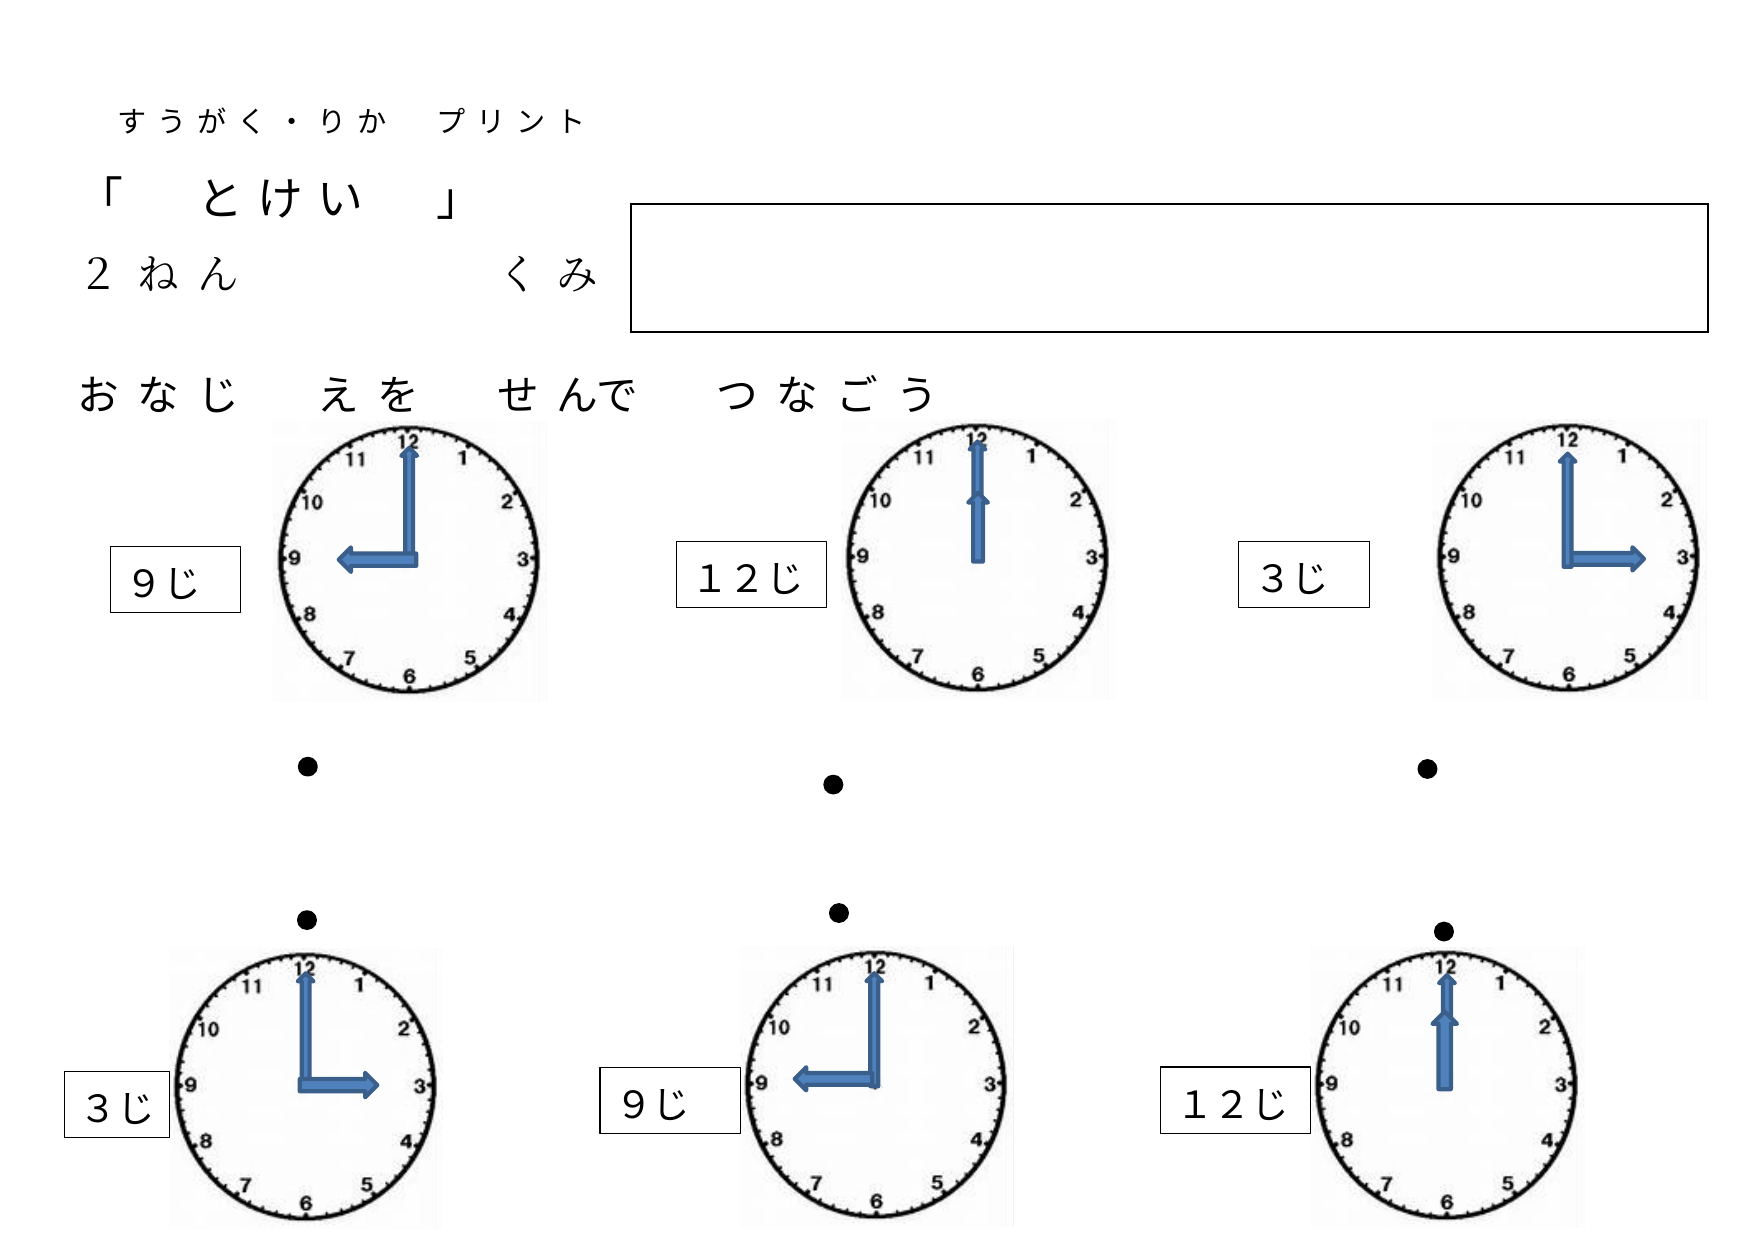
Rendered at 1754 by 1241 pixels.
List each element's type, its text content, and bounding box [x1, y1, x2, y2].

picture [272, 421, 547, 702]
text すうがく・りか プリント [77, 89, 1677, 150]
picture [841, 419, 1116, 700]
picture [1432, 419, 1707, 700]
text おなじ えを せんで つなごう [77, 362, 1677, 423]
picture [169, 948, 443, 1229]
picture [1310, 947, 1585, 1228]
picture [739, 946, 1014, 1227]
text ２ねん くみ なまえ： [77, 241, 630, 302]
text 「 とけい 」 [77, 150, 1677, 241]
